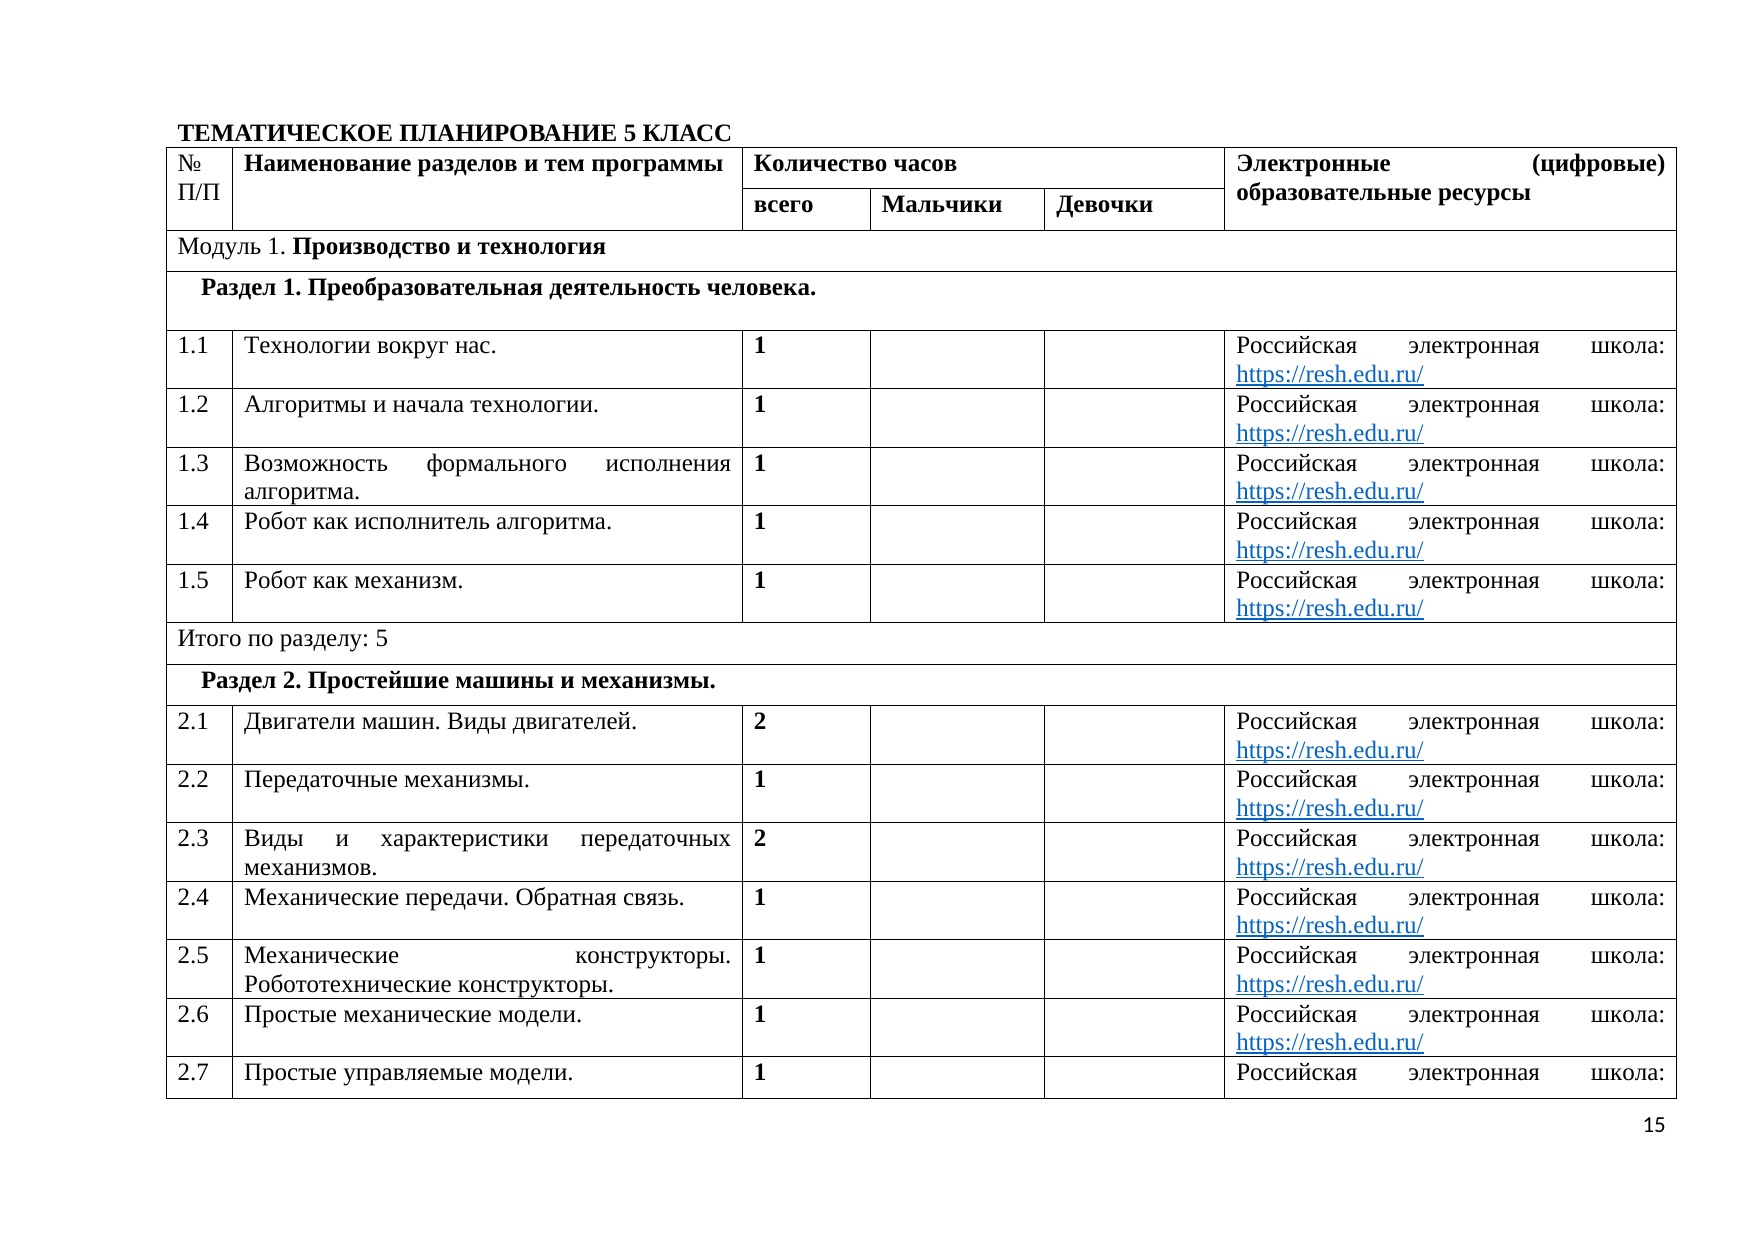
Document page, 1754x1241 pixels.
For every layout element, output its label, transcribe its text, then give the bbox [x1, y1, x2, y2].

table_cell [871, 765, 1044, 822]
table_cell Двигатели машин. Виды двигателей. [233, 706, 742, 763]
table_cell [871, 331, 1044, 388]
table_cell 1.1 [167, 331, 232, 388]
table_cell 1.4 [167, 506, 232, 564]
table_cell Алгоритмы и начала технологии. [233, 389, 742, 447]
table_cell Российская электронная школа: https://resh.edu.ru/ [1225, 331, 1676, 388]
table_cell [1045, 999, 1224, 1056]
table_cell 1 [743, 882, 870, 939]
table_cell [1045, 940, 1224, 998]
table_cell [1045, 331, 1224, 388]
table_cell Российская электронная школа: https://resh.edu.ru/ [1225, 448, 1676, 505]
table_cell 2.1 [167, 706, 232, 763]
table_cell Раздел 1. Преобразовательная деятельность человека. [167, 272, 1676, 329]
table_cell Простые механические модели. [233, 999, 742, 1056]
table_cell Механические передачи. Обратная связь. [233, 882, 742, 939]
table_cell Российская электронная школа: https://resh.edu.ru/ [1225, 882, 1676, 939]
table_cell Девочки [1045, 189, 1224, 230]
table_header Электронные (цифровые) образовательные ресурсы [1225, 148, 1676, 230]
table_cell [1045, 706, 1224, 763]
table_cell [1045, 765, 1224, 822]
table_cell Передаточные механизмы. [233, 765, 742, 822]
table_cell Российская электронная школа: https://resh.edu.ru/ [1225, 706, 1676, 763]
table_cell Раздел 2. Простейшие машины и механизмы. [167, 665, 1676, 705]
table_cell [871, 565, 1044, 622]
table_cell Технологии вокруг нас. [233, 331, 742, 388]
table_cell Возможность формального исполнения алгоритма. [233, 448, 742, 505]
table_cell Российская электронная школа: https://resh.edu.ru/ [1225, 823, 1676, 881]
table_cell [1045, 448, 1224, 505]
table_cell [1045, 823, 1224, 881]
table_cell Механические конструкторы. Робототехнические конструкторы. [233, 940, 742, 998]
table_cell [871, 706, 1044, 763]
table_cell 2 [743, 823, 870, 881]
table_cell [1045, 1057, 1224, 1098]
table_cell [871, 448, 1044, 505]
table_cell 1 [743, 331, 870, 388]
table_cell [871, 882, 1044, 939]
table_cell Мальчики [871, 189, 1044, 230]
table_cell [871, 940, 1044, 998]
table_cell 1.2 [167, 389, 232, 447]
table_header № п/п [167, 148, 232, 230]
table_cell [871, 999, 1044, 1056]
table_cell Российская электронная школа: https://resh.edu.ru/ [1225, 940, 1676, 998]
table_cell Российская электронная школа: https://resh.edu.ru/ [1225, 565, 1676, 622]
table_cell 1.3 [167, 448, 232, 505]
table_cell Виды и характеристики передаточных механизмов. [233, 823, 742, 881]
table_cell 1 [743, 389, 870, 447]
table_cell 2.3 [167, 823, 232, 881]
table_cell [871, 1057, 1044, 1098]
table_cell Российская электронная школа: https://resh.edu.ru/ [1225, 506, 1676, 564]
table_cell 1 [743, 999, 870, 1056]
table_cell [1045, 506, 1224, 564]
table_cell 1 [743, 940, 870, 998]
table_cell 2.5 [167, 940, 232, 998]
table_cell [1045, 389, 1224, 447]
table_cell 1 [743, 565, 870, 622]
table_cell Модуль 1. Производство и технология [167, 231, 1676, 271]
table_cell Робот как механизм. [233, 565, 742, 622]
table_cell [233, 1057, 742, 1098]
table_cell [1225, 999, 1676, 1056]
table_cell [1045, 565, 1224, 622]
table_cell Российская электронная школа: https://resh.edu.ru/ [1225, 389, 1676, 447]
table_cell [1045, 882, 1224, 939]
table_cell Российская электронная школа: https://resh.edu.ru/ [1225, 765, 1676, 822]
table_cell 1 [743, 506, 870, 564]
table_cell 2.7 [167, 1057, 232, 1098]
table_cell 2.4 [167, 882, 232, 939]
table_cell 2.2 [167, 765, 232, 822]
table_cell 1 [743, 448, 870, 505]
table_cell 1 [743, 765, 870, 822]
table_cell Робот как исполнитель алгоритма. [233, 506, 742, 564]
table_header Наименование разделов и тем программы [233, 148, 742, 230]
table_header Количество часов [743, 148, 1224, 188]
table_cell всего [743, 189, 870, 230]
table_cell Итого по разделу: 5 [167, 623, 1676, 664]
table_cell 1.5 [167, 565, 232, 622]
table_cell [871, 823, 1044, 881]
table_cell [871, 506, 1044, 564]
table_cell [871, 389, 1044, 447]
text ТЕМАТИЧЕСКОЕ ПЛАНИРОВАНИЕ 5 класс [177, 118, 1665, 147]
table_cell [1225, 1057, 1676, 1098]
table_cell 2 [743, 706, 870, 763]
table_cell 1 [743, 1057, 870, 1098]
table_cell 2.6 [167, 999, 232, 1056]
